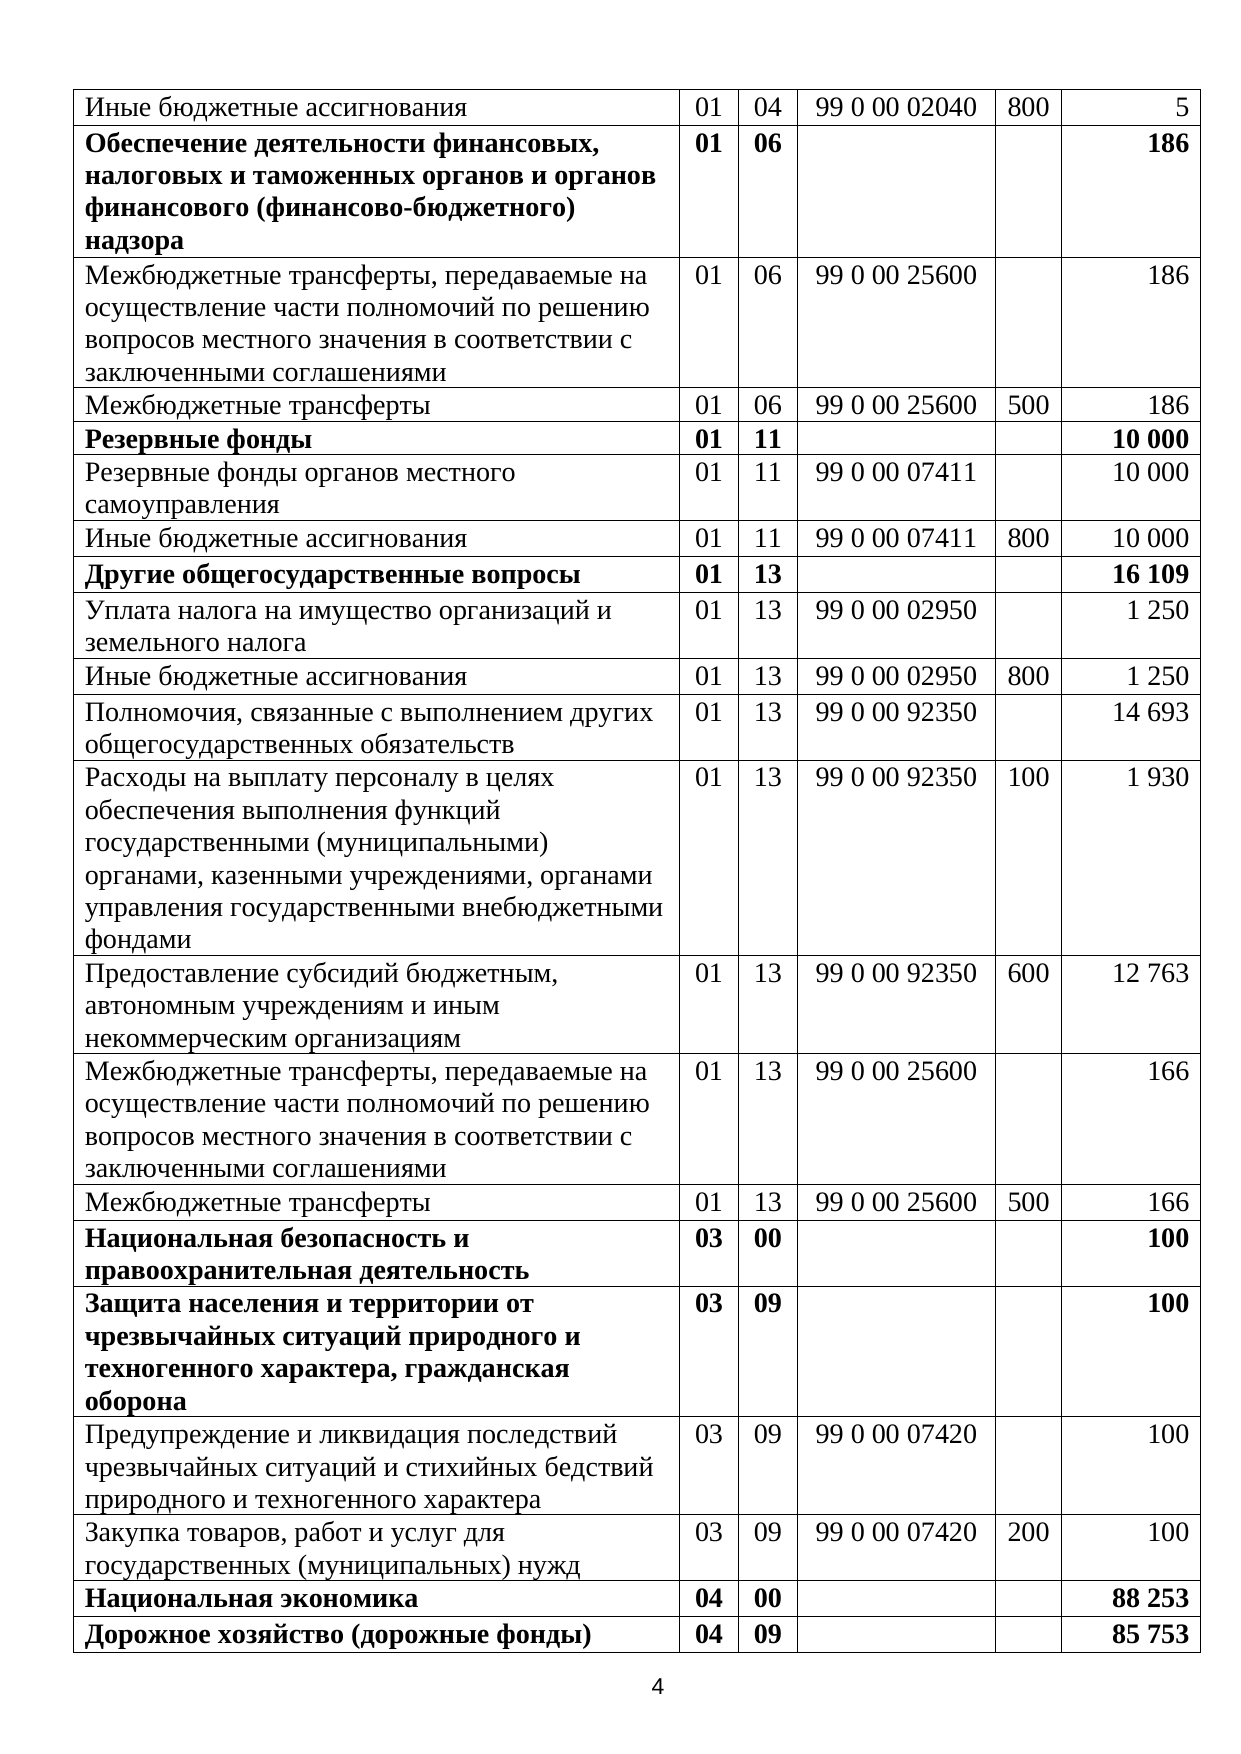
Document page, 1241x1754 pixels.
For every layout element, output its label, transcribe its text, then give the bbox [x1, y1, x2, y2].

table_cell 11 [739, 521, 797, 556]
table_cell 10 000 [1062, 455, 1200, 520]
table_cell [996, 258, 1061, 387]
table_cell 500 [996, 388, 1061, 421]
table_cell 01 [680, 1054, 738, 1184]
table_cell 10 000 [1062, 422, 1200, 454]
table_cell 99 0 00 02040 [798, 90, 995, 124]
table_cell Дорожное хозяйство (дорожные фонды) [74, 1617, 679, 1652]
table_cell Межбюджетные трансферты [74, 388, 679, 421]
table_cell 12 763 [1062, 956, 1200, 1053]
table_cell 166 [1062, 1185, 1200, 1220]
table_cell [798, 1221, 995, 1286]
table_cell 13 [739, 659, 797, 694]
table_cell 01 [680, 258, 738, 387]
table_cell [996, 126, 1061, 257]
table_cell Резервные фонды [74, 422, 679, 454]
table_cell Закупка товаров, работ и услуг для государственных (муниципальных) нужд [74, 1515, 679, 1580]
table_cell 01 [680, 659, 738, 694]
table_cell 06 [739, 126, 797, 257]
table_cell 99 0 00 92350 [798, 761, 995, 955]
table_cell 1 250 [1062, 593, 1200, 658]
table_cell 100 [996, 761, 1061, 955]
table_cell [996, 1287, 1061, 1416]
table_cell 100 [1062, 1287, 1200, 1416]
table_cell 13 [739, 956, 797, 1053]
table_cell [798, 557, 995, 592]
table_cell [996, 422, 1061, 454]
table_cell 00 [739, 1221, 797, 1286]
table_cell Межбюджетные трансферты [74, 1185, 679, 1220]
table_cell Расходы на выплату персоналу в целях обеспечения выполнения функций государственными (муниципальными) органами, казенными учреждениями, органами управления государственными внебюджетными фондами [74, 761, 679, 955]
table_cell 13 [739, 761, 797, 955]
table_cell 14 693 [1062, 695, 1200, 759]
table_cell 1 930 [1062, 761, 1200, 955]
table_cell 99 0 00 07420 [798, 1417, 995, 1514]
table_cell 01 [680, 557, 738, 592]
table_cell 01 [680, 90, 738, 124]
table_cell [996, 1221, 1061, 1286]
table_cell 03 [680, 1515, 738, 1580]
table_cell 16 109 [1062, 557, 1200, 592]
table_cell Предупреждение и ликвидация последствий чрезвычайных ситуаций и стихийных бедствий природного и техногенного характера [74, 1417, 679, 1514]
table_cell 13 [739, 695, 797, 759]
table_cell 04 [680, 1617, 738, 1652]
table_cell 01 [680, 761, 738, 955]
table_cell 99 0 00 25600 [798, 1054, 995, 1184]
table_cell [798, 126, 995, 257]
table_cell [996, 455, 1061, 520]
table_cell [996, 1581, 1061, 1616]
table_cell 09 [739, 1617, 797, 1652]
table_cell [798, 1287, 995, 1416]
table_cell 13 [739, 557, 797, 592]
table_cell 01 [680, 455, 738, 520]
table_cell 03 [680, 1417, 738, 1514]
table_cell Другие общегосударственные вопросы [74, 557, 679, 592]
table_cell 01 [680, 1185, 738, 1220]
table_cell [798, 1581, 995, 1616]
table_cell Уплата налога на имущество организаций и земельного налога [74, 593, 679, 658]
table_cell 186 [1062, 258, 1200, 387]
table_cell 00 [739, 1581, 797, 1616]
table_cell Межбюджетные трансферты, передаваемые на осуществление части полномочий по решению вопросов местного значения в соответствии с заключенными соглашениями [74, 258, 679, 387]
table_cell 99 0 00 02950 [798, 659, 995, 694]
table_cell Межбюджетные трансферты, передаваемые на осуществление части полномочий по решению вопросов местного значения в соответствии с заключенными соглашениями [74, 1054, 679, 1184]
table_cell 01 [680, 422, 738, 454]
table_cell Защита населения и территории от чрезвычайных ситуаций природного и техногенного характера, гражданская оборона [74, 1287, 679, 1416]
table_cell 200 [996, 1515, 1061, 1580]
table_cell 13 [739, 1185, 797, 1220]
table_cell 800 [996, 659, 1061, 694]
table_cell [798, 1617, 995, 1652]
table_cell 11 [739, 422, 797, 454]
table_cell 800 [996, 521, 1061, 556]
table_cell 800 [996, 90, 1061, 124]
table_cell 03 [680, 1221, 738, 1286]
table_cell 99 0 00 07420 [798, 1515, 995, 1580]
table_cell 5 [1062, 90, 1200, 124]
table_cell Предоставление субсидий бюджетным, автономным учреждениям и иным некоммерческим организациям [74, 956, 679, 1053]
table_cell 99 0 00 02950 [798, 593, 995, 658]
table_cell [996, 1417, 1061, 1514]
table_cell 100 [1062, 1515, 1200, 1580]
table_cell 99 0 00 07411 [798, 455, 995, 520]
table_cell 100 [1062, 1221, 1200, 1286]
table_cell [996, 1617, 1061, 1652]
table_cell 1 250 [1062, 659, 1200, 694]
table_cell 03 [680, 1287, 738, 1416]
table_cell 11 [739, 455, 797, 520]
table_cell 99 0 00 92350 [798, 695, 995, 759]
table_cell Иные бюджетные ассигнования [74, 90, 679, 124]
table_cell 500 [996, 1185, 1061, 1220]
table_cell [798, 422, 995, 454]
table_cell 600 [996, 956, 1061, 1053]
table_cell 186 [1062, 126, 1200, 257]
table_cell [996, 557, 1061, 592]
table_cell [996, 695, 1061, 759]
table_cell 04 [680, 1581, 738, 1616]
table_cell 88 253 [1062, 1581, 1200, 1616]
table_cell 13 [739, 1054, 797, 1184]
table_cell Обеспечение деятельности финансовых, налоговых и таможенных органов и органов финансового (финансово-бюджетного) надзора [74, 126, 679, 257]
table_cell 06 [739, 258, 797, 387]
table_cell 01 [680, 593, 738, 658]
table_cell 01 [680, 521, 738, 556]
table_cell 99 0 00 25600 [798, 1185, 995, 1220]
table_cell Резервные фонды органов местного самоуправления [74, 455, 679, 520]
table_cell 186 [1062, 388, 1200, 421]
table_cell 99 0 00 25600 [798, 388, 995, 421]
table_cell 99 0 00 92350 [798, 956, 995, 1053]
table_cell 01 [680, 695, 738, 759]
table_cell 06 [739, 388, 797, 421]
table_cell 09 [739, 1417, 797, 1514]
table_cell 01 [680, 388, 738, 421]
table_cell 10 000 [1062, 521, 1200, 556]
table_cell 85 753 [1062, 1617, 1200, 1652]
table_cell 01 [680, 126, 738, 257]
table_cell Национальная экономика [74, 1581, 679, 1616]
table_cell [996, 593, 1061, 658]
table_cell Полномочия, связанные с выполнением других общегосударственных обязательств [74, 695, 679, 759]
table_cell 09 [739, 1515, 797, 1580]
table_cell 99 0 00 25600 [798, 258, 995, 387]
table_cell [996, 1054, 1061, 1184]
table_cell 166 [1062, 1054, 1200, 1184]
table_cell 13 [739, 593, 797, 658]
table_cell Иные бюджетные ассигнования [74, 521, 679, 556]
table_cell Национальная безопасность и правоохранительная деятельность [74, 1221, 679, 1286]
table_cell 100 [1062, 1417, 1200, 1514]
table_cell Иные бюджетные ассигнования [74, 659, 679, 694]
table_cell 09 [739, 1287, 797, 1416]
table_cell 01 [680, 956, 738, 1053]
table_cell 04 [739, 90, 797, 124]
table_cell 99 0 00 07411 [798, 521, 995, 556]
